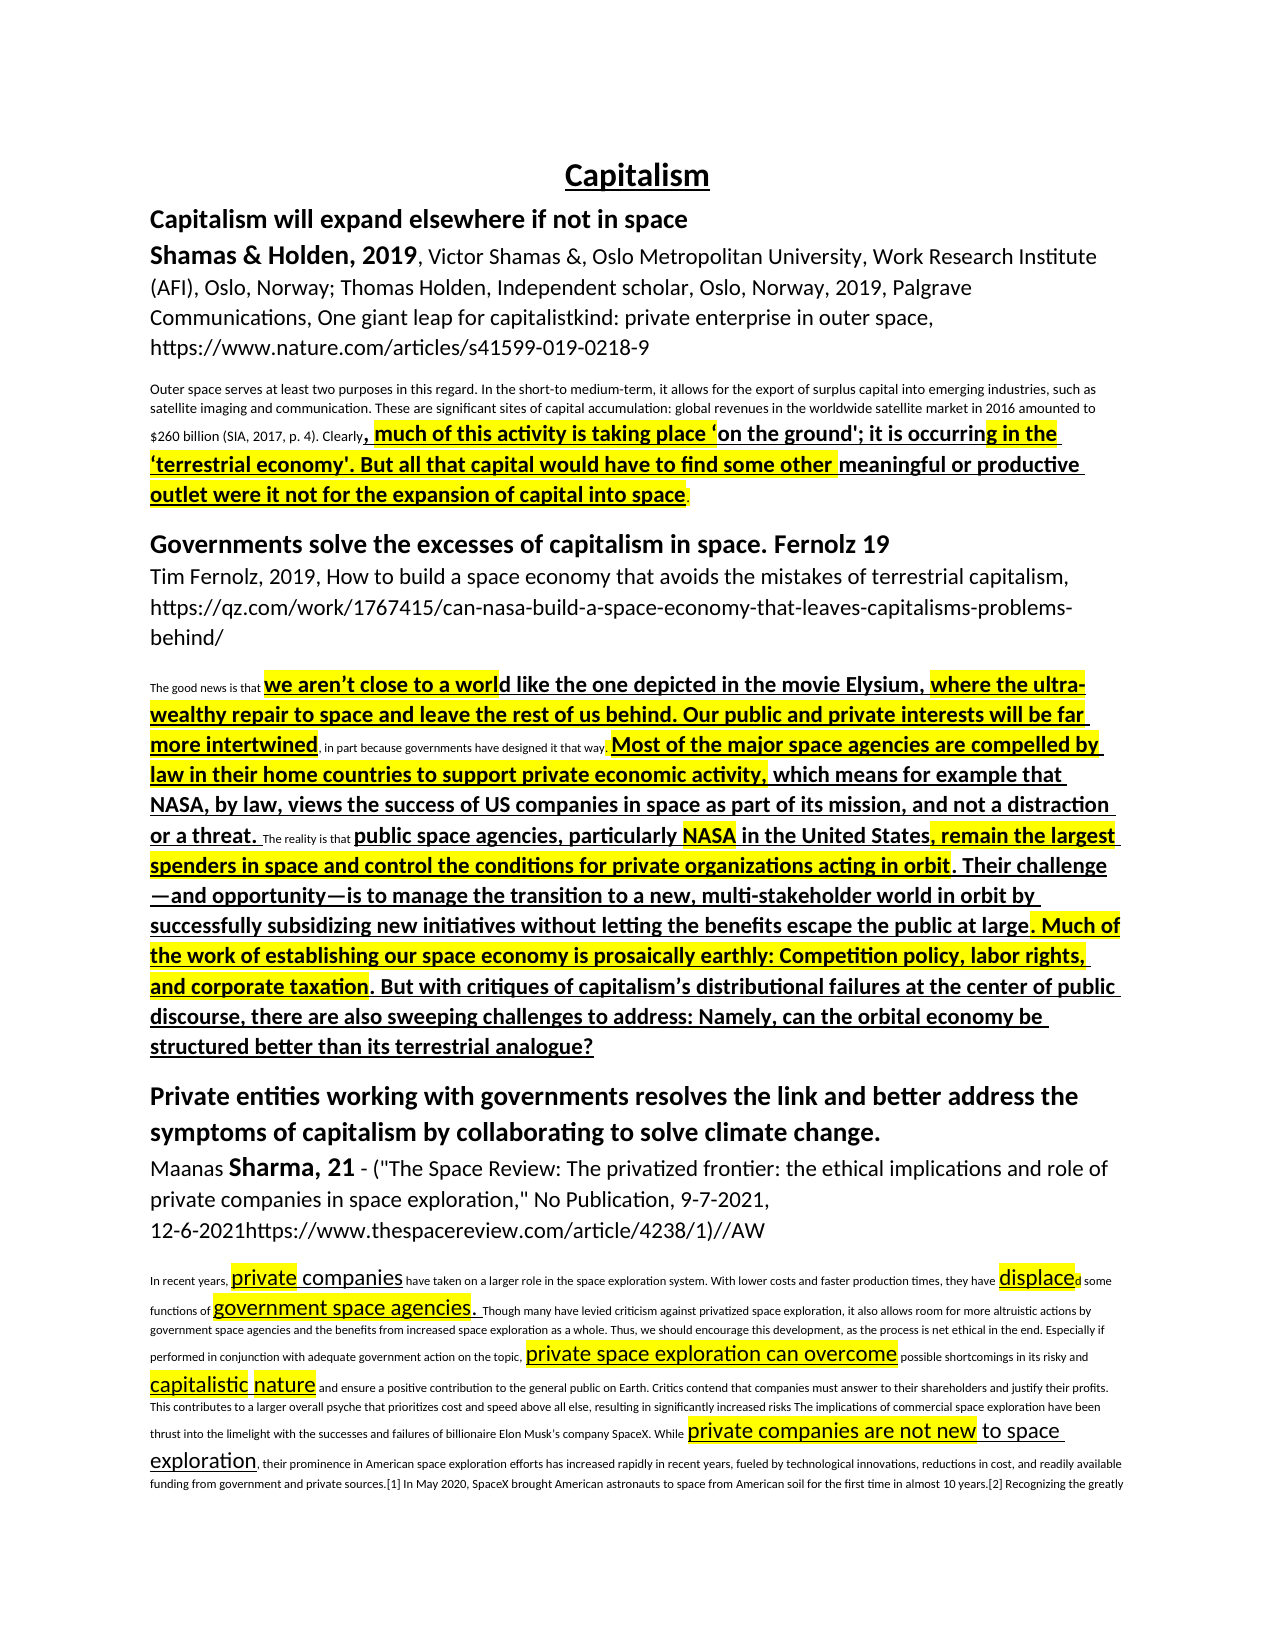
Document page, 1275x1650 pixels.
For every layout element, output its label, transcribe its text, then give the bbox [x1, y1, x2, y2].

text Outer space serves at least two purposes in this regard. In the short-to medium-term, it allows for the export of surplus capital into emerging industries, such as satellite imaging and communication. These are significant sites of capital accumulation: global revenues in the worldwide satellite market in 2016 amounted to $260 billion (SIA, 2017, p. 4). Clearly, much of this activity is taking place ‘on the ground'; it is occurring in the ‘terrestrial economy'. But all that capital would have to find some other meaningful or productive outlet were it not for the expansion of capital into space. [150, 380, 1125, 508]
text The good news is that we aren’t close to a world like the one depicted in the movie Elysium, where the ultra-wealthy repair to space and leave the rest of us behind. Our public and private interests will be far more intertwined, in part because governments have designed it that way. Most of the major space agencies are compelled by law in their home countries to support private economic activity, which means for example that NASA, by law, views the success of US companies in space as part of its mission, and not a distraction or a threat. The reality is that public space agencies, particularly NASA in the United States, remain the largest spenders in space and control the conditions for private organizations acting in orbit. Their challenge—and opportunity—is to manage the transition to a new, multi-stakeholder world in orbit by successfully subsidizing new initiatives without letting the benefits escape the public at large. Much of the work of establishing our space economy is prosaically earthly: Competition policy, labor rights, and corporate taxation. But with critiques of capitalism’s distributional failures at the center of public discourse, there are also sweeping challenges to address: Namely, can the orbital economy be structured better than its terrestrial analogue? [150, 670, 1125, 1060]
subtitle Governments solve the excesses of capitalism in space. Fernolz 19 [150, 527, 1125, 560]
text Tim Fernolz, 2019, How to build a space economy that avoids the mistakes of terrestrial capitalism, https://qz.com/work/1767415/can-nasa-build-a-space-economy-that-leaves-capitalisms-problems-behind/ [150, 562, 1125, 651]
text Shamas & Holden, 2019, Victor Shamas &, Oslo Metropolitan University, Work Research Institute (AFI), Oslo, Norway; Thomas Holden, Independent scholar, Oslo, Norway, 2019, Palgrave Communications, One giant leap for capitalistkind: private enterprise in outer space, https://www.nature.com/articles/s41599-019-0218-9 [150, 238, 1125, 362]
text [150, 1263, 1125, 1491]
subtitle Capitalism [150, 154, 1125, 195]
subtitle Private entities working with governments resolves the link and better address the symptoms of capitalism by collaborating to solve climate change. [150, 1079, 1125, 1148]
text Maanas Sharma, 21 - ("The Space Review: The privatized frontier: the ethical implications and role of private companies in space exploration," No Publication, 9-7-2021, 12-6-2021https://www.thespacereview.com/article/4238/1)//AW [150, 1150, 1125, 1244]
subtitle Capitalism will expand elsewhere if not in space [150, 202, 1125, 235]
